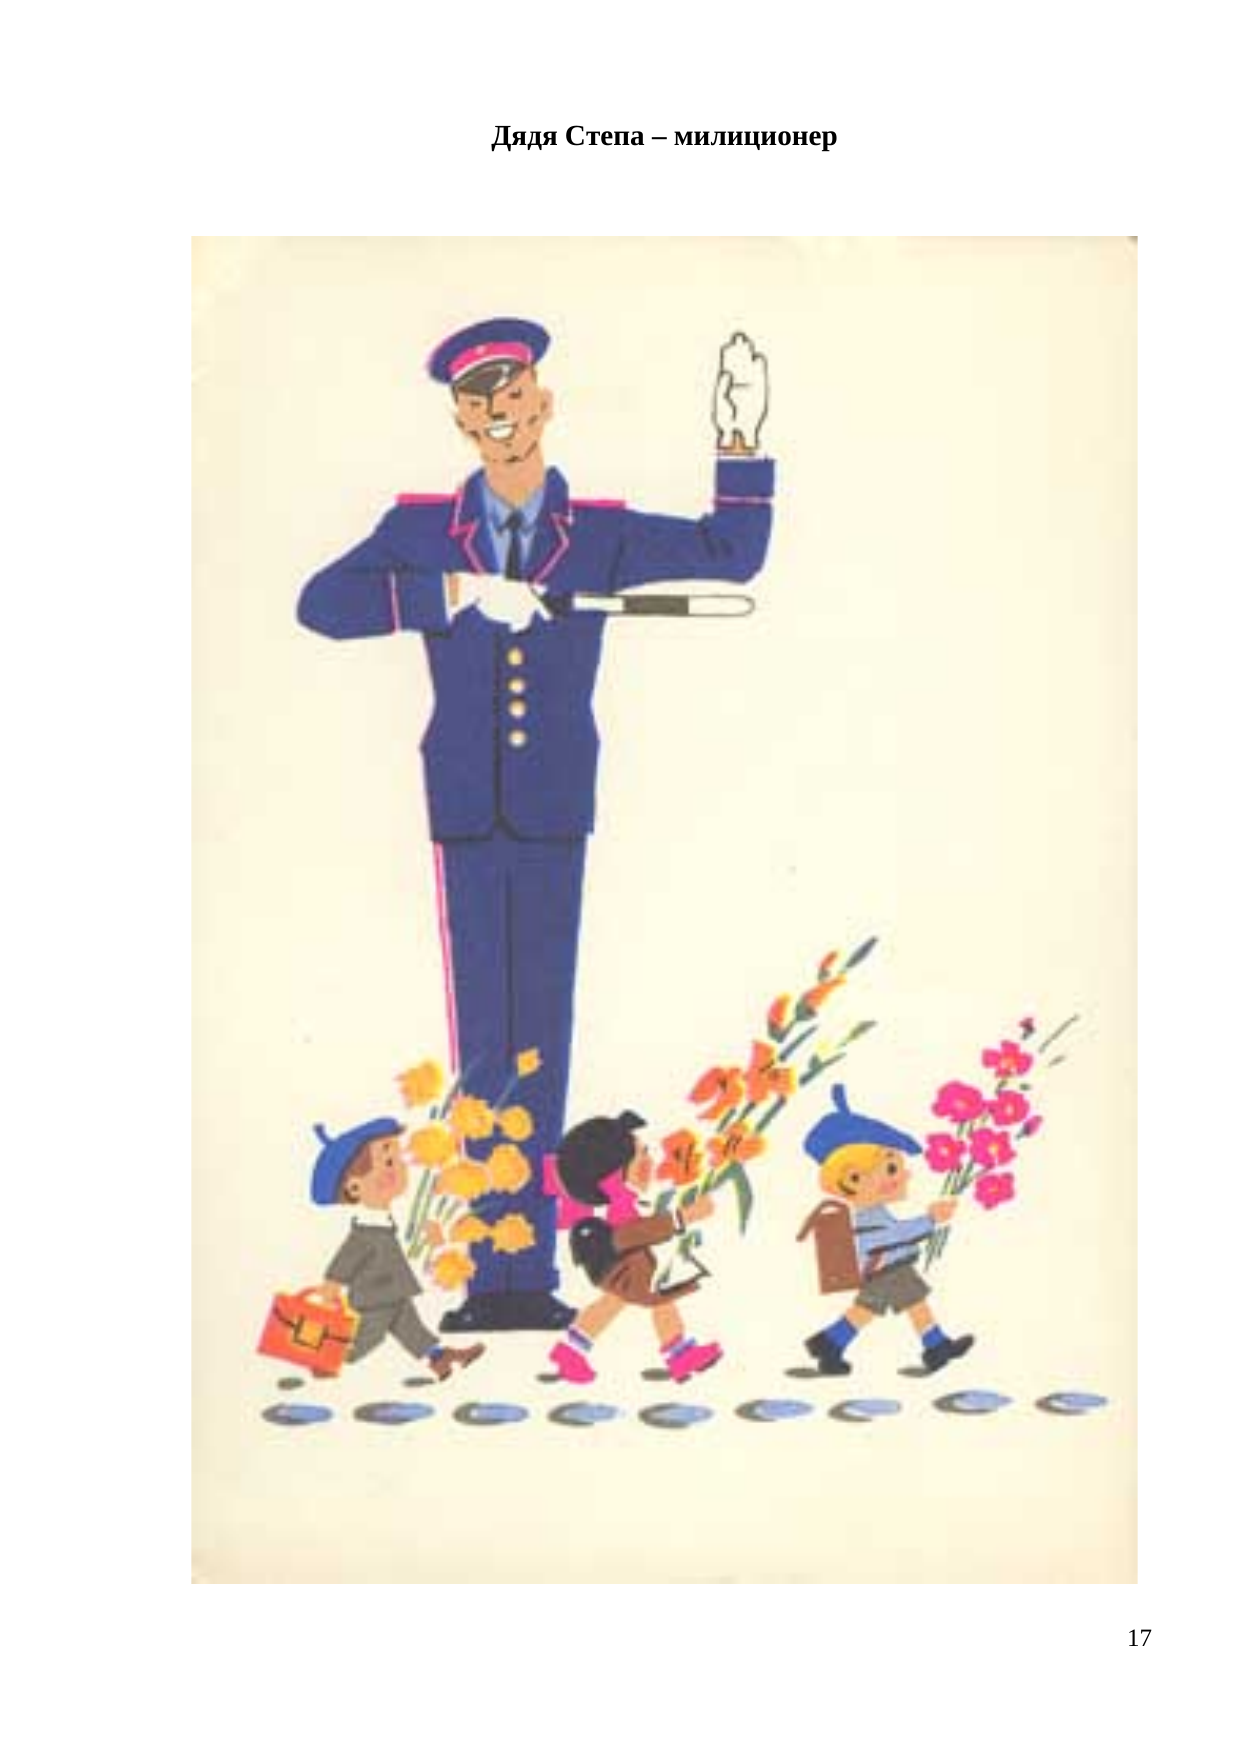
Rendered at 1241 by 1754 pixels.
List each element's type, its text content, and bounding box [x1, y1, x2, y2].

text Дядя Степа – милиционер [177, 118, 1152, 152]
picture [191, 236, 1138, 1584]
